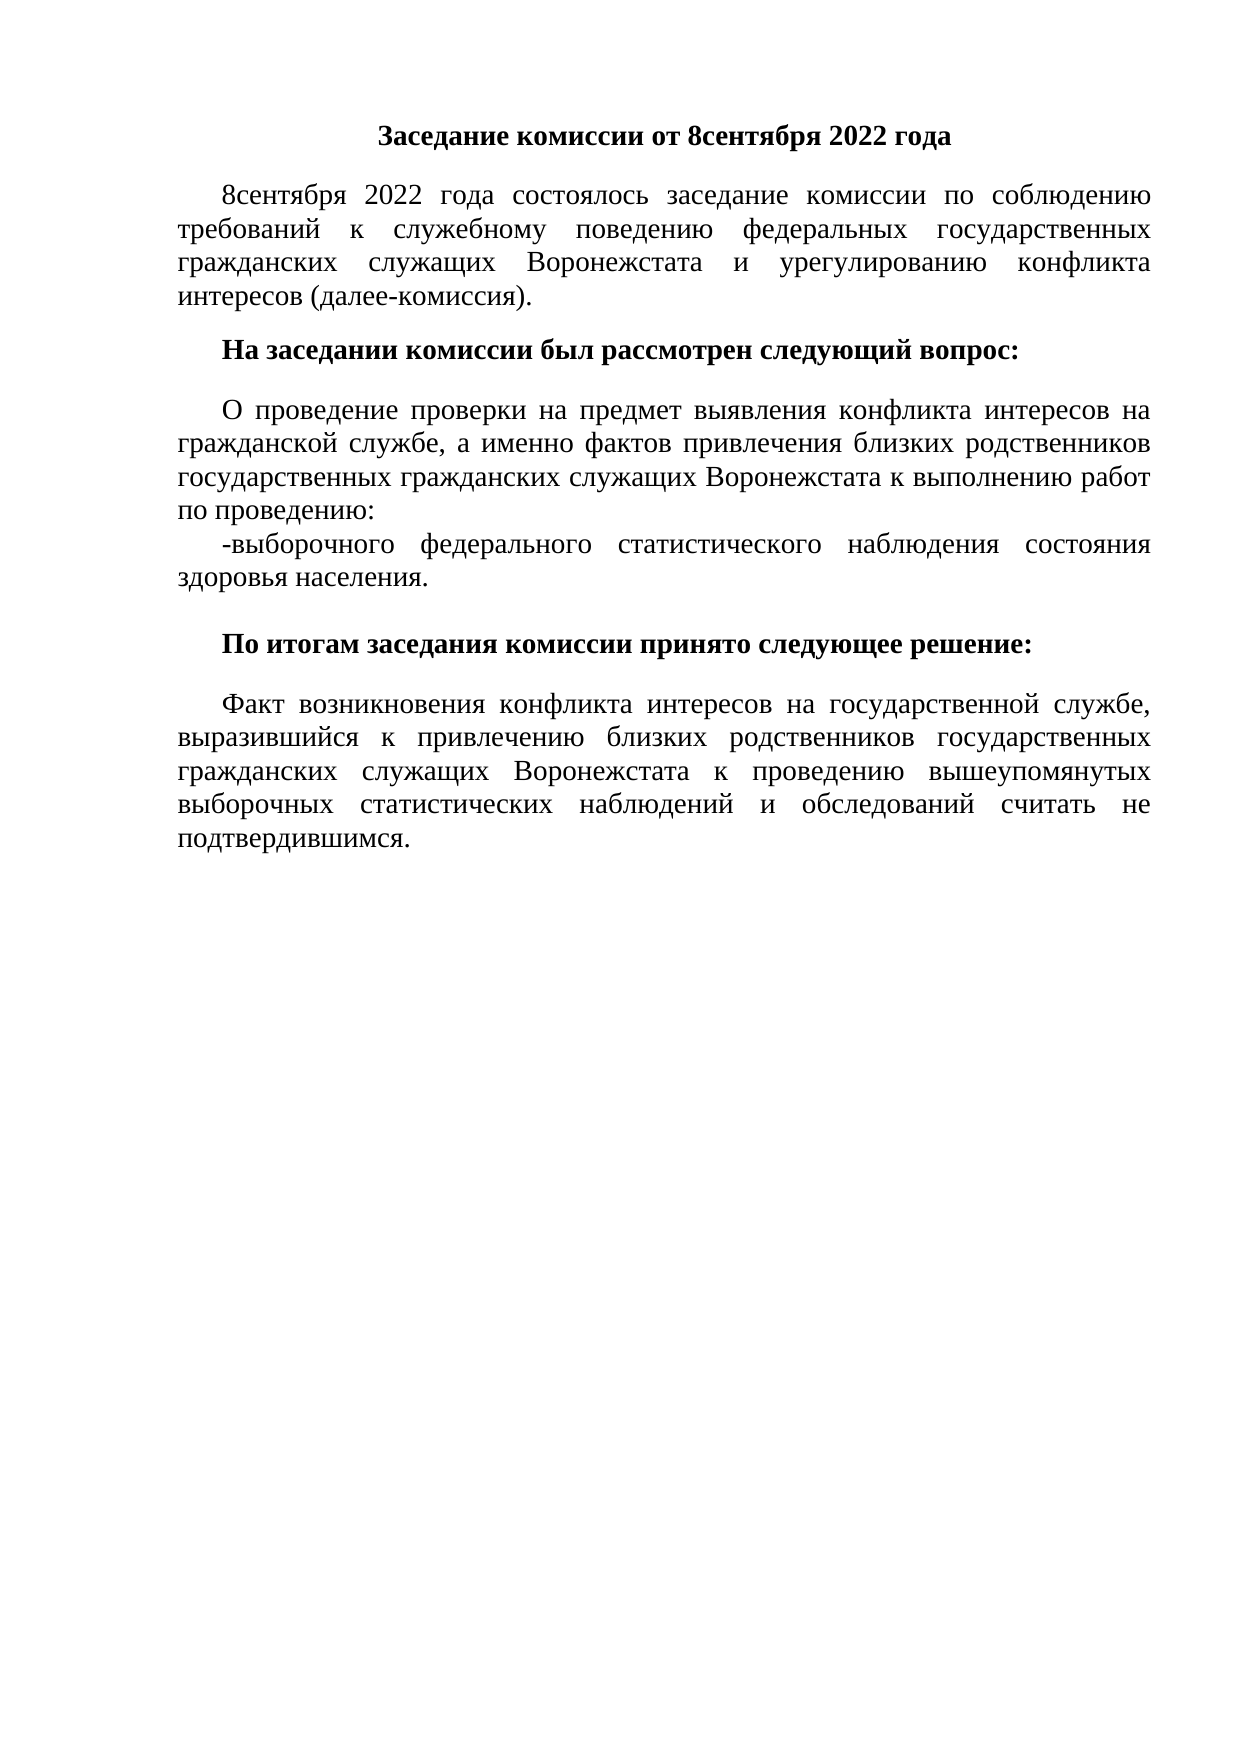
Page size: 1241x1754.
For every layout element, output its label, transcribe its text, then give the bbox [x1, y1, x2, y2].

text Факт возникновения конфликта интересов на государственной службе, выразившийся к привлечению близких родственников государственных гражданских служащих Воронежстата к проведению вышеупомянутых выборочных статистических наблюдений и обследований считать не подтвердившимся. [177, 686, 1152, 854]
text Заседание комиссии от 8сентября 2022 года [177, 118, 1152, 152]
text О проведение проверки на предмет выявления конфликта интересов на гражданской службе, а именно фактов привлечения близких родственников государственных гражданских служащих Воронежстата к выполнению работ по проведению: [177, 392, 1152, 526]
text По итогам заседания комиссии принято следующее решение: [177, 627, 1152, 660]
text -выборочного федерального статистического наблюдения состояния здоровья населения. [177, 526, 1152, 593]
text 8сентября 2022 года состоялось заседание комиссии по соблюдению требований к служебному поведению федеральных государственных гражданских служащих Воронежстата и урегулированию конфликта интересов (далее-комиссия). [177, 177, 1152, 312]
text На заседании комиссии был рассмотрен следующий вопрос: [177, 332, 1152, 366]
